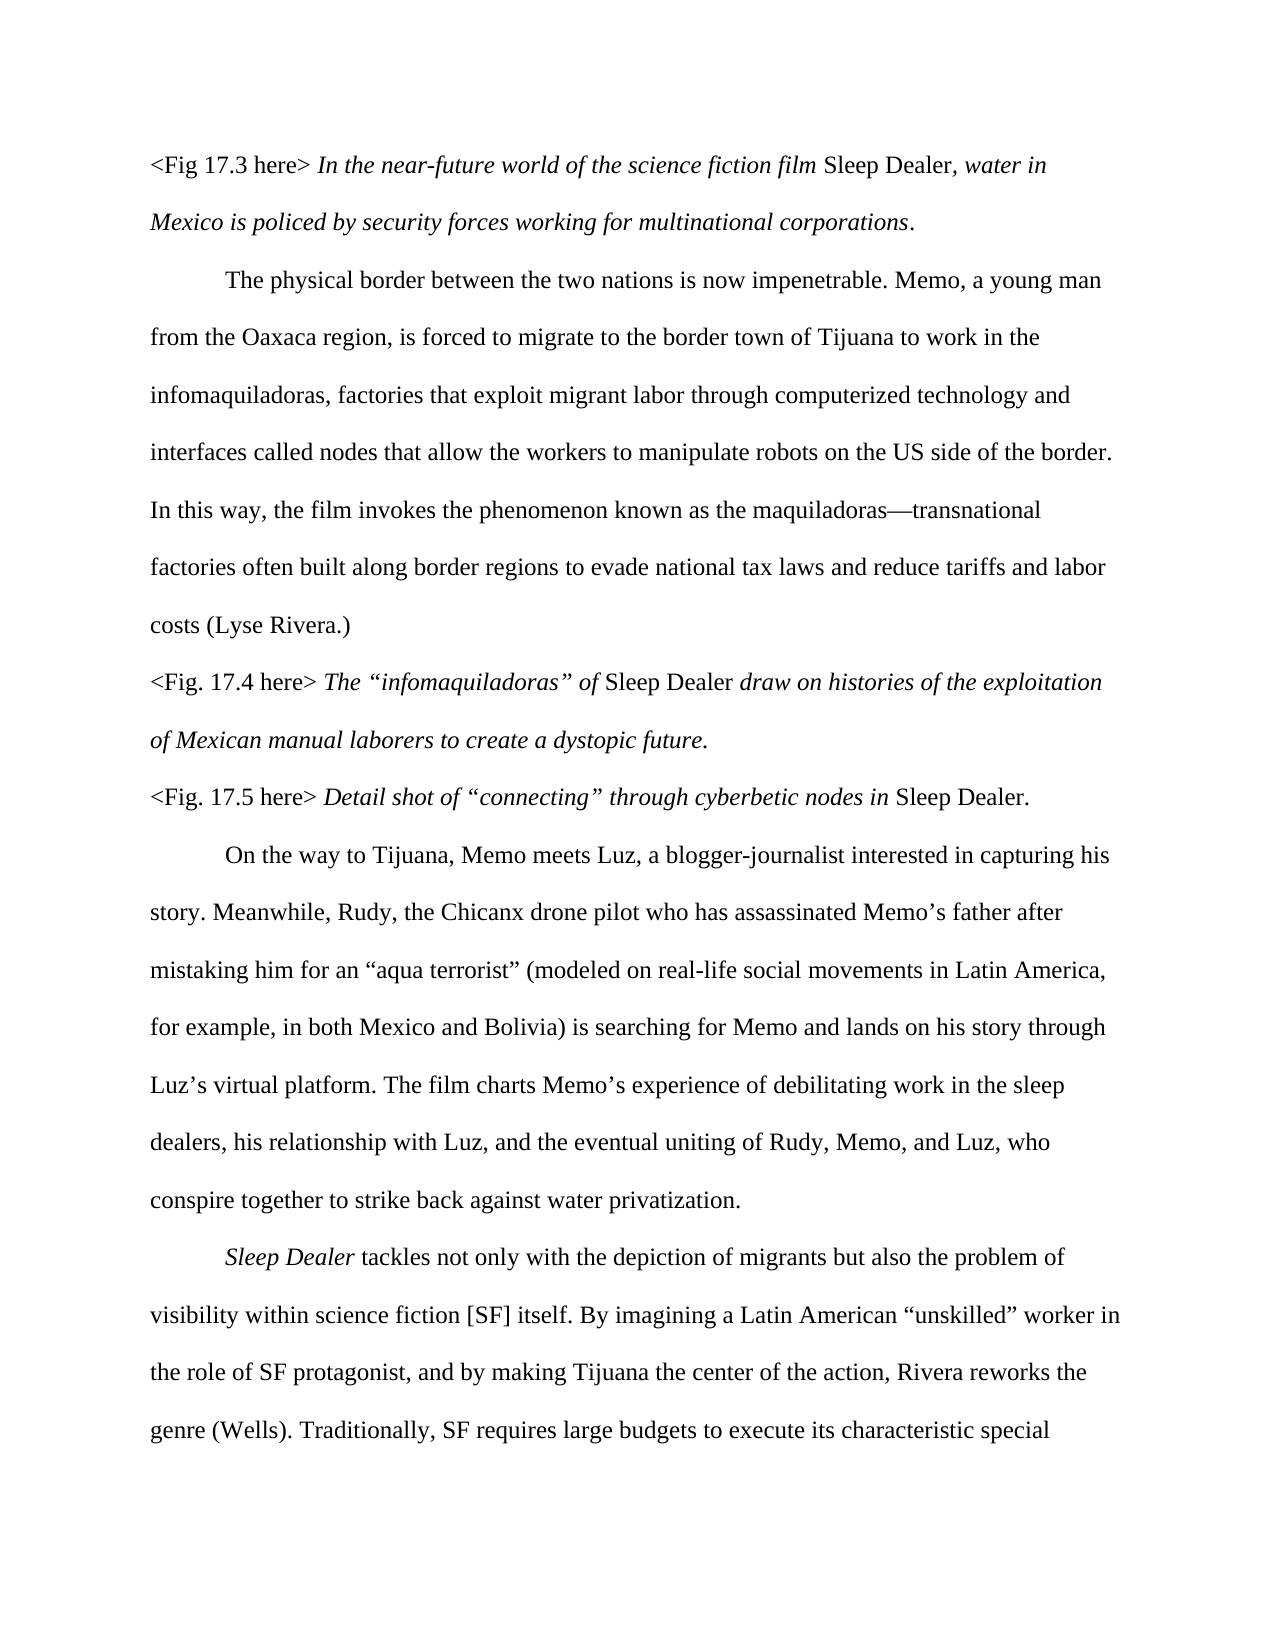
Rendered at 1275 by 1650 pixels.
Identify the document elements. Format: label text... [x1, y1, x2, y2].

text On the way to Tijuana, Memo meets Luz, a blogger-journalist interested in capturing his story. Meanwhile, Rudy, the Chicanx drone pilot who has assassinated Memo’s father after mistaking him for an “aqua terrorist” (modeled on real-life social movements in Latin America, for example, in both Mexico and Bolivia) is searching for Memo and lands on his story through Luz’s virtual platform. The film charts Memo’s experience of debilitating work in the sleep dealers, his relationship with Luz, and the eventual uniting of Rudy, Memo, and Luz, who conspire together to strike back against water privatization. [150, 840, 1125, 1214]
text <Fig 17.3 here> In the near-future world of the science fiction film Sleep Dealer, water in Mexico is policed by security forces working for multinational corporations. [150, 150, 1125, 236]
text <Fig. 17.5 here> Detail shot of “connecting” through cyberbetic nodes in Sleep Dealer. [150, 782, 1125, 811]
text <Fig. 17.4 here> The “infomaquiladoras” of Sleep Dealer draw on histories of the exploitation of Mexican manual laborers to create a dystopic future. [150, 667, 1125, 754]
text The physical border between the two nations is now impenetrable. Memo, a young man from the Oaxaca region, is forced to migrate to the border town of Tijuana to work in the infomaquiladoras, factories that exploit migrant labor through computerized technology and interfaces called nodes that allow the workers to manipulate robots on the US side of the border. In this way, the film invokes the phenomenon known as the maquiladoras—transnational factories often built along border regions to evade national tax laws and reduce tariffs and labor costs (Lyse Rivera.) [150, 265, 1125, 639]
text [150, 1242, 1125, 1444]
